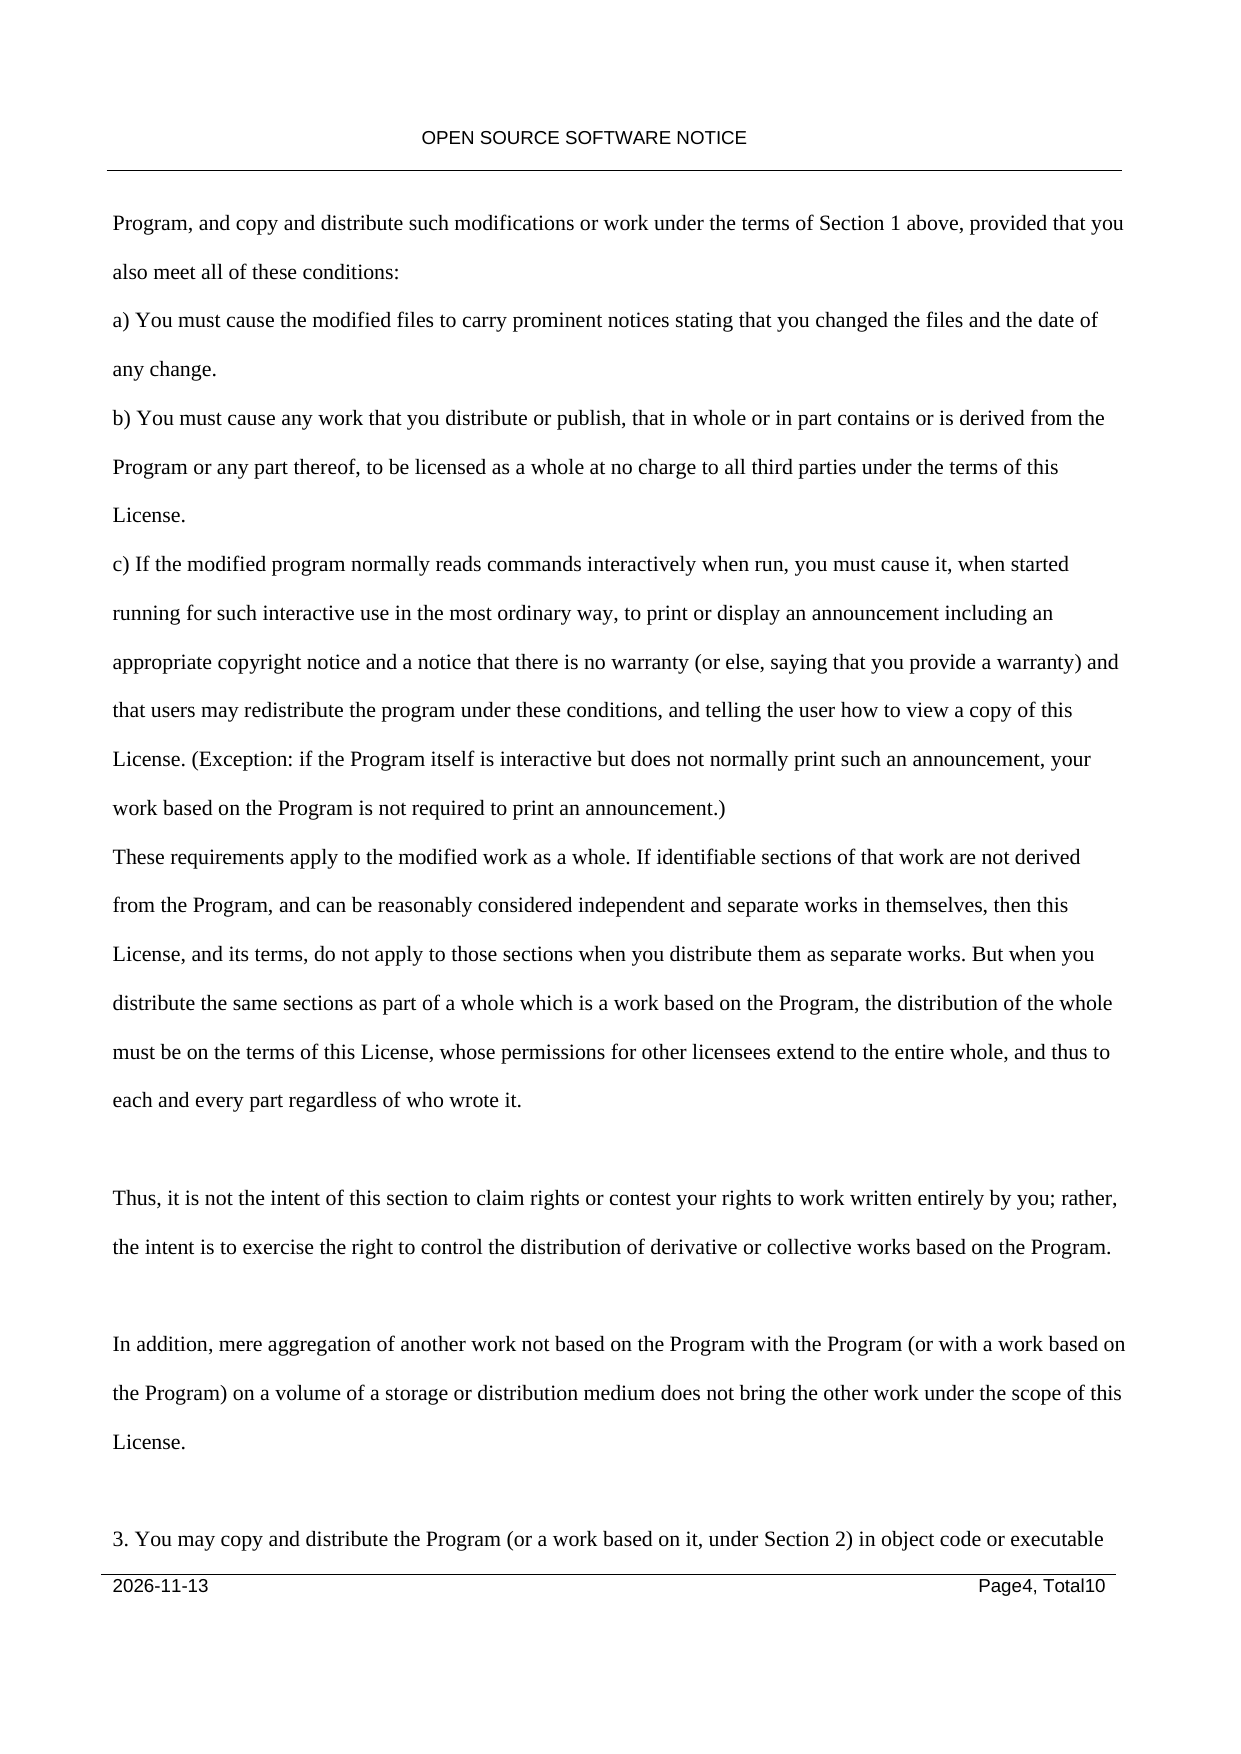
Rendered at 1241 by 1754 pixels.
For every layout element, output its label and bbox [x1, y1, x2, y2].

text [112, 206, 1128, 1555]
